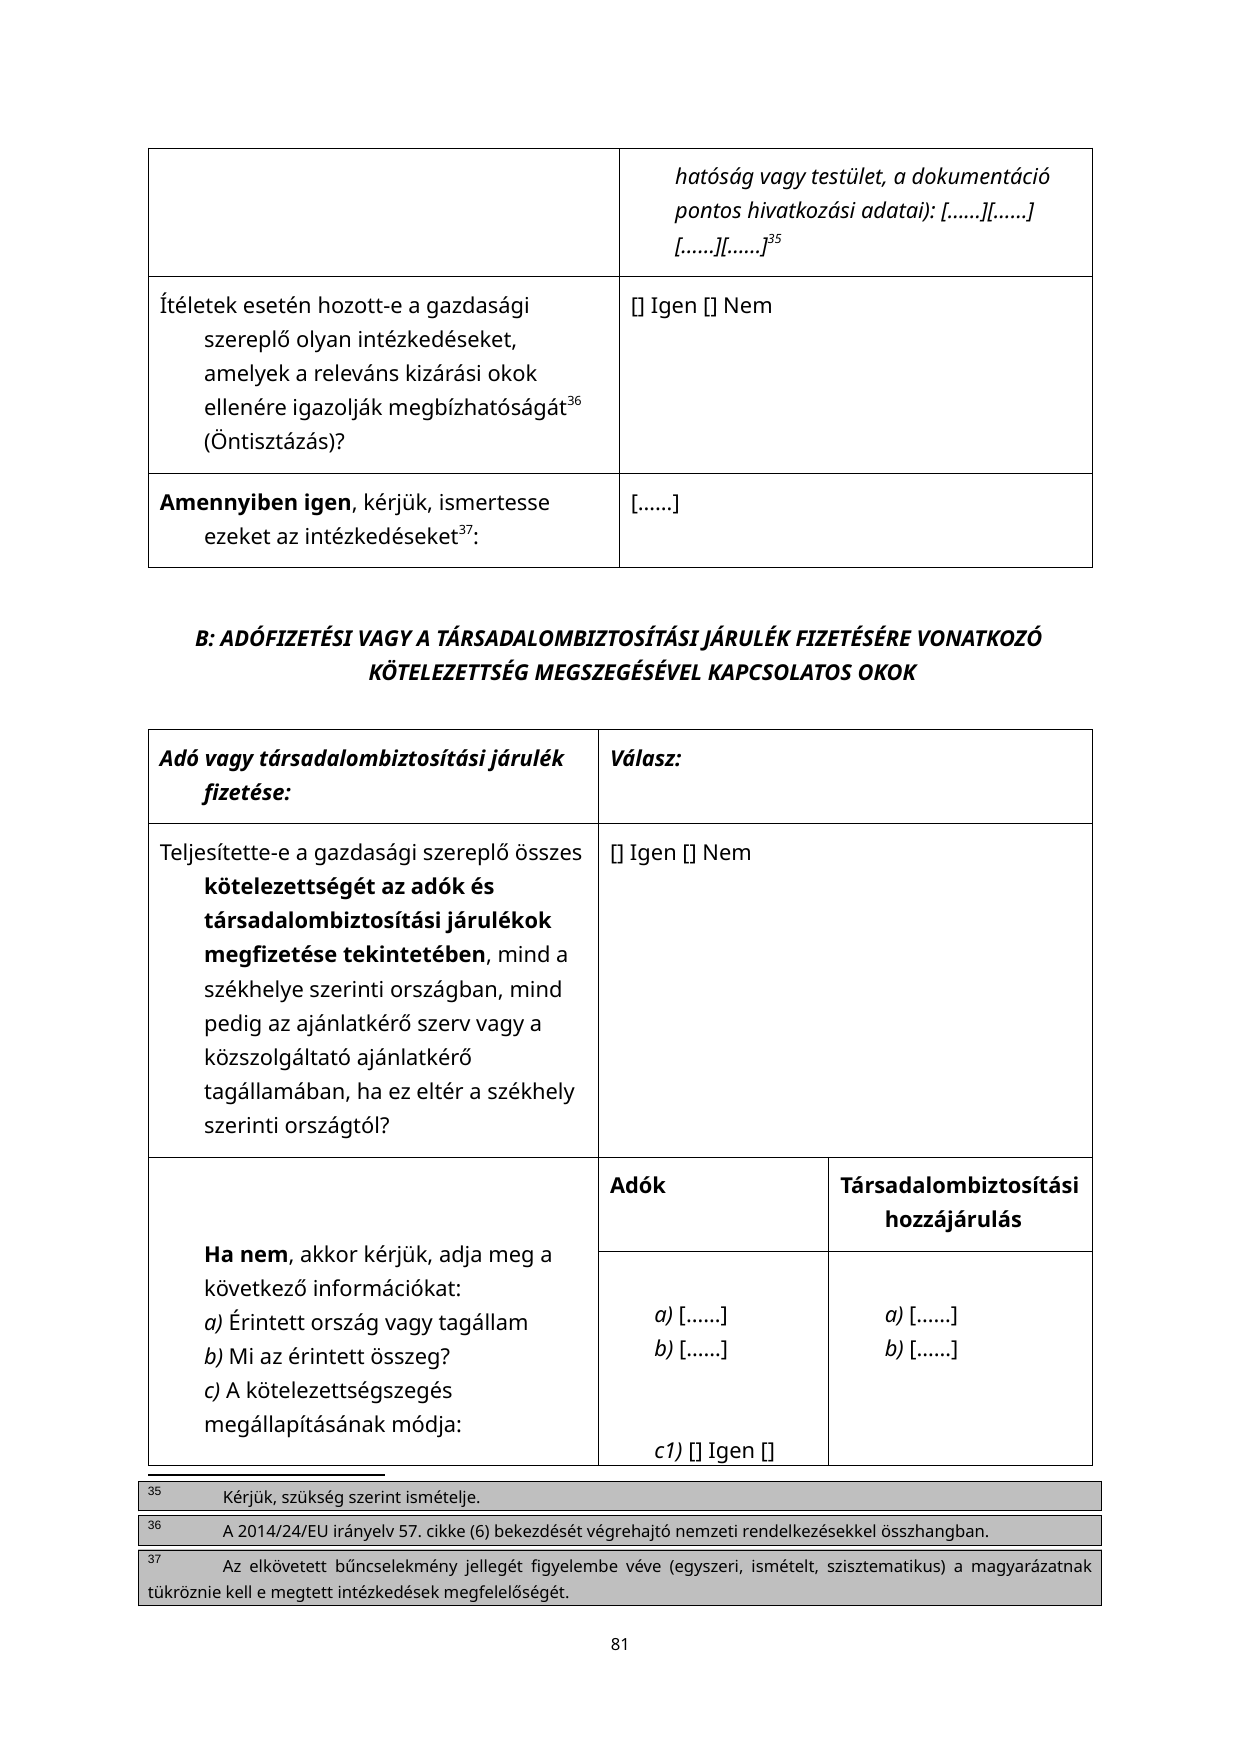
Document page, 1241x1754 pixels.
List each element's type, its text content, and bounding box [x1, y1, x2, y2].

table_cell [599, 1252, 828, 1465]
table_header Adó vagy társadalombiztosítási járulék fizetése: [149, 730, 598, 823]
table_header Válasz: [599, 730, 1092, 823]
text B: ADÓFIZETÉSI VAGY A TÁRSADALOMBIZTOSÍTÁSI JÁRULÉK FIZETÉSÉRE VONATKOZÓ KÖTELEZETTSÉG MEGSZEGÉSÉVEL KAPCSOLATOS OKOK [148, 623, 1092, 687]
table_cell Ha nem, akkor kérjük, adja meg a következő információkat: a) Érintett ország vagy tagállam b) Mi az érintett összeg? c) A kötelezettségszegés megállapításának módja: 1) Bírósági vagy közigazgatási határozat: Ez a határozat jogerős és végrehajtható? Kérjük, adja meg az ítélet vagy a határozat dátumát. Ítélet esetén, amennyiben erről közvetlenül rendelkezik, a kizárási időtartam hossza: 2) Egyéb mód? Kérjük, részletezze: d) Teljesítette-e a gazdasági szereplő kötelezettségeit oly módon, hogy az esedékes adókat, társadalombiztosítási járulékokat és az esetleges kamatokat és bírságokat megfizette, vagy ezek megfizetésére kötelezettséget vállalt? [149, 1158, 598, 1465]
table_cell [620, 149, 1092, 276]
table_cell [] Igen [] Nem [620, 277, 1092, 473]
table_cell Társadalombiztosítási hozzájárulás [829, 1158, 1092, 1251]
table_cell Adók [599, 1158, 828, 1251]
table_cell Amennyiben igen, kérjük, ismertesse ezeket az intézkedéseket: [149, 474, 619, 567]
table_cell Ítéletek esetén hozott-e a gazdasági szereplő olyan intézkedéseket, amelyek a releváns kizárási okok ellenére igazolják megbízhatóságát (Öntisztázás)? [149, 277, 619, 473]
table_cell Teljesítette-e a gazdasági szereplő összes kötelezettségét az adók és társadalombiztosítási járulékok megfizetése tekintetében, mind a székhelye szerinti országban, mind pedig az ajánlatkérő szerv vagy a közszolgáltató ajánlatkérő tagállamában, ha ez eltér a székhely szerinti országtól? [149, 824, 598, 1157]
table_cell [] Igen [] Nem [599, 824, 1092, 1157]
table_cell [……] [620, 474, 1092, 567]
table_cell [829, 1252, 1092, 1465]
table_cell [149, 149, 619, 276]
